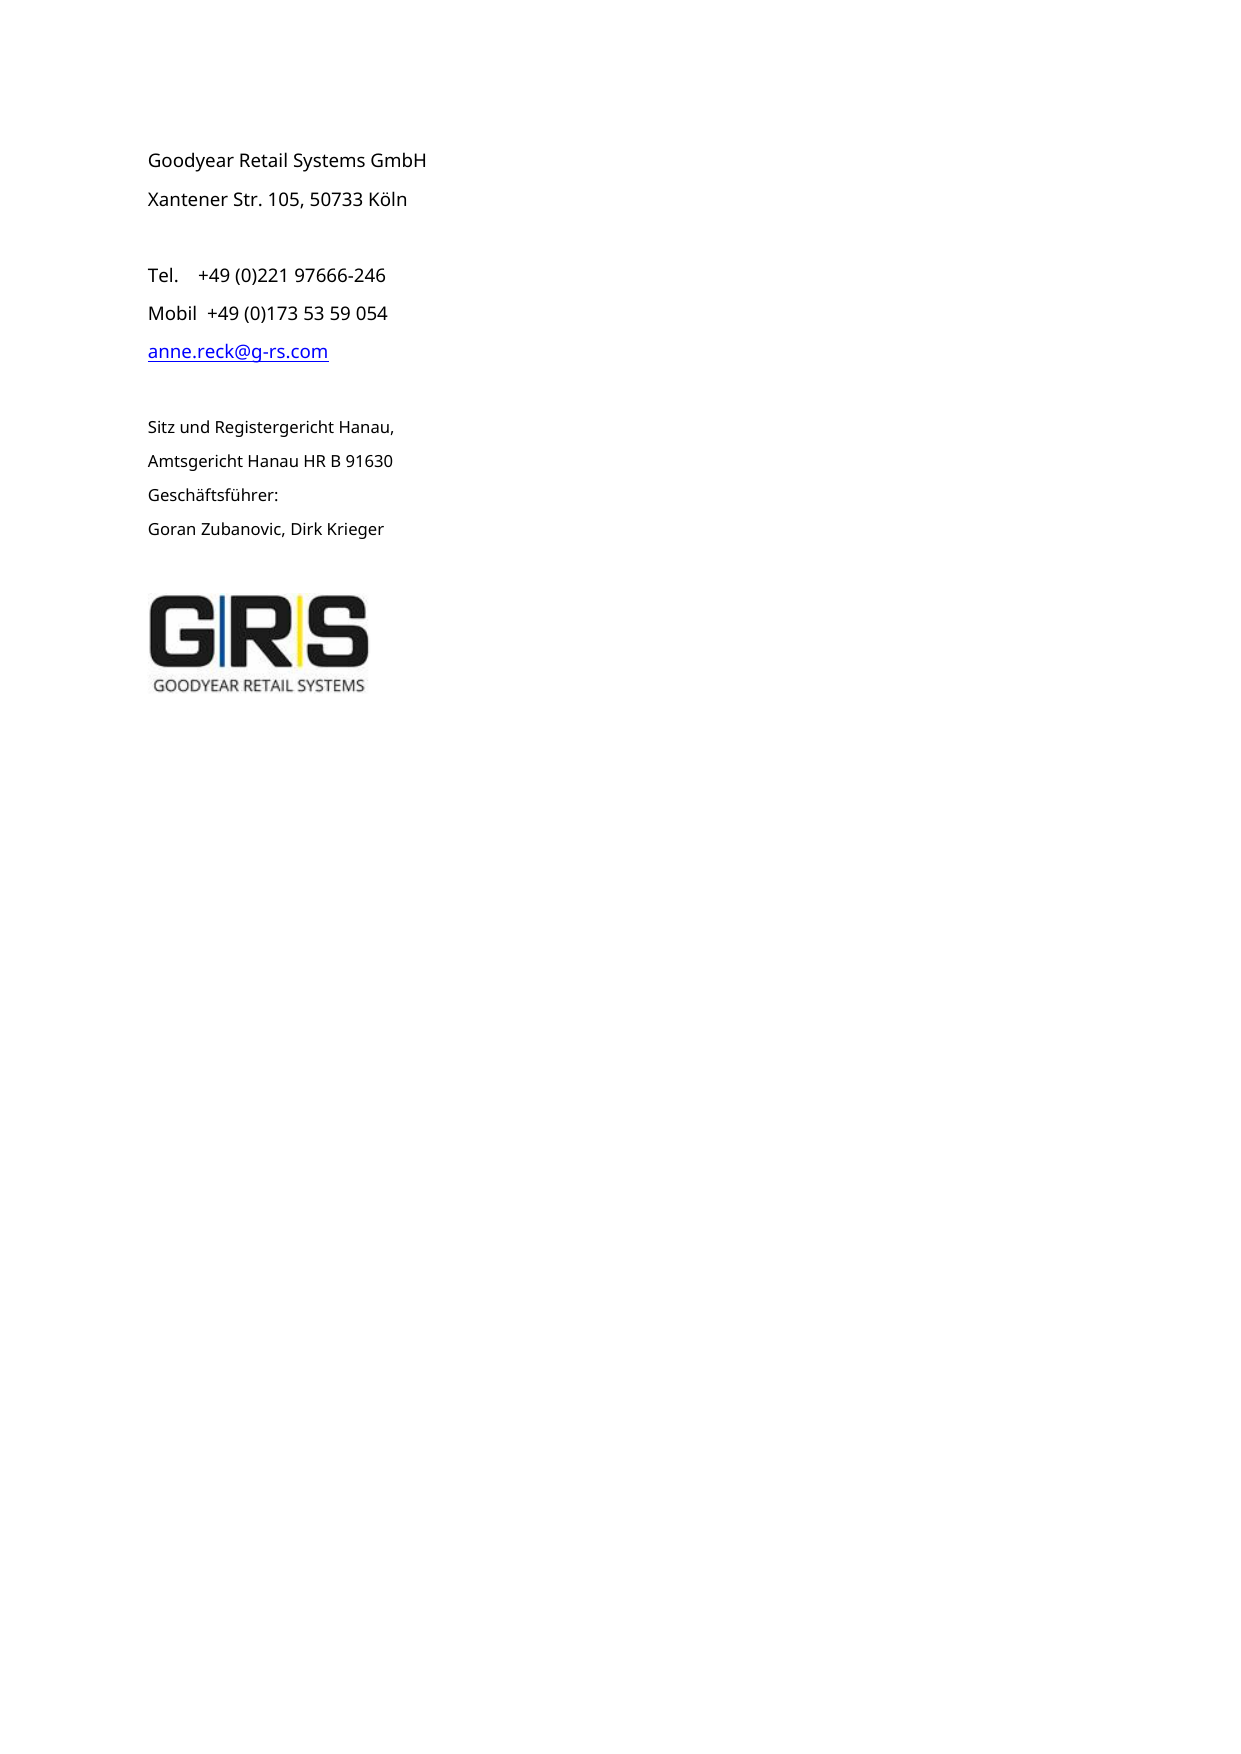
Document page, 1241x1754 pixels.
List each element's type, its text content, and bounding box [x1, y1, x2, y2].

text Goodyear Retail Systems GmbH [148, 148, 1093, 173]
text Sitz und Registergericht Hanau, [148, 415, 1093, 438]
text Mobil +49 (0)173 53 59 054 [148, 301, 1093, 326]
text Xantener Str. 105, 50733 Köln [148, 186, 1093, 211]
picture [147, 593, 372, 695]
text anne.reck@g-rs.com [148, 339, 1093, 364]
text Amtsgericht Hanau HR B 91630 Geschäftsführer: [148, 449, 1093, 506]
text Goran Zubanovic, Dirk Krieger [148, 517, 1093, 540]
text Tel. +49 (0)221 97666-246 [148, 262, 1093, 288]
